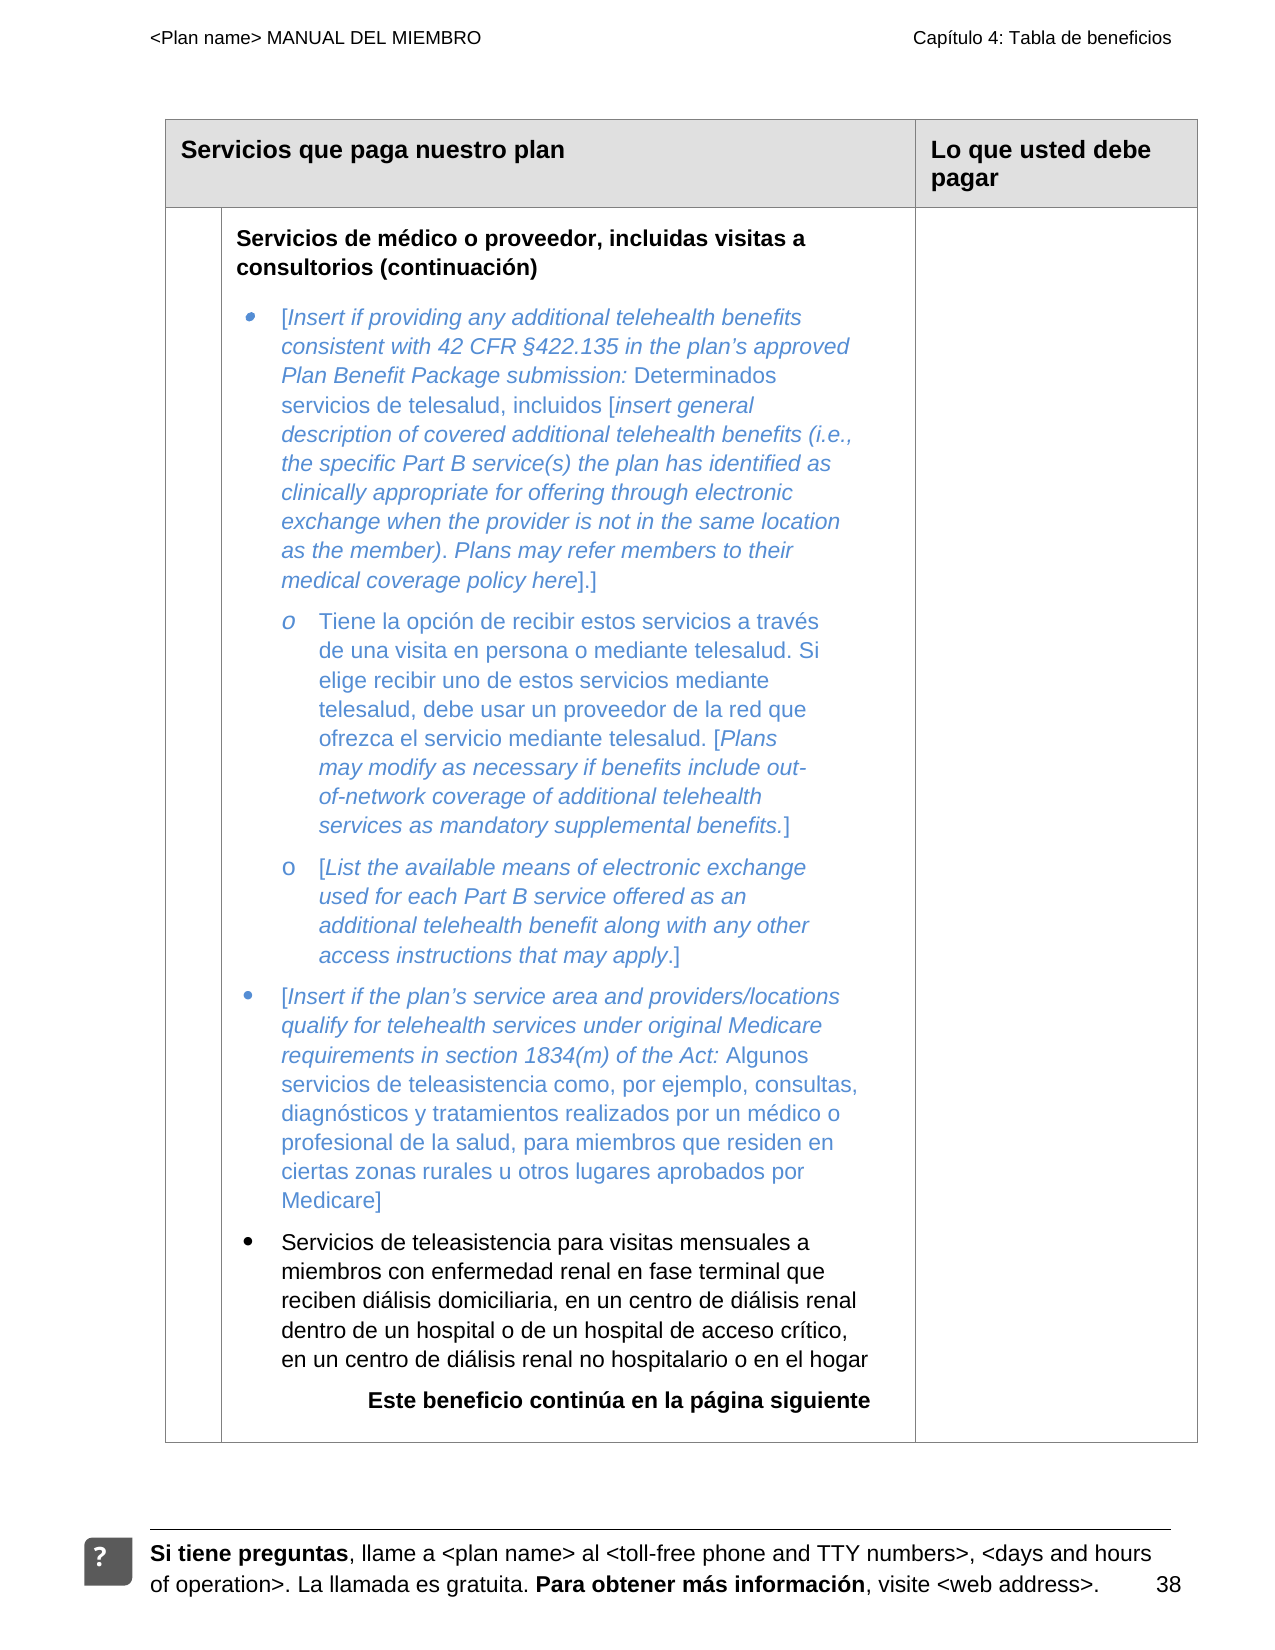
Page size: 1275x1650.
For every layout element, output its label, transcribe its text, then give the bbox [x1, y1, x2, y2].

table_header Lo que usted debe pagar [916, 120, 1197, 207]
table_cell Servicios de médico o proveedor, incluidas visitas a consultorios (continuación) [Insert if providing any additional telehealth benefits consistent with 42 CFR §422.135 in the plan’s approved Plan Benefit Package submission: Determinados servicios de telesalud, incluidos [insert general description of covered additional telehealth benefits (i.e., the specific Part B service(s) the plan has identified as clinically appropriate for offering through electronic exchange when the provider is not in the same location as the member). Plans may refer members to their medical coverage policy here].] Tiene la opción de recibir estos servicios a través de una visita en persona o mediante telesalud. Si elige recibir uno de estos servicios mediante telesalud, debe usar un proveedor de la red que ofrezca el servicio mediante telesalud. [Plans may modify as necessary if benefits include out-of-network coverage of additional telehealth services as mandatory supplemental benefits.] [List the available means of electronic exchange used for each Part B service offered as an additional telehealth benefit along with any other access instructions that may apply.] [Insert if the plan’s service area and providers/locations qualify for telehealth services under original Medicare requirements in section 1834(m) of the Act: Algunos servicios de teleasistencia como, por ejemplo, consultas, diagnósticos y tratamientos realizados por un médico o profesional de la salud, para miembros que residen en ciertas zonas rurales u otros lugares aprobados por Medicare] Servicios de teleasistencia para visitas mensuales a miembros con enfermedad renal en fase terminal que reciben diálisis domiciliaria, en un centro de diálisis renal dentro de un hospital o de un hospital de acceso crítico, en un centro de diálisis renal no hospitalario o en el hogar Este beneficio continúa en la página siguiente [222, 208, 915, 1442]
table_cell [166, 208, 221, 1442]
table_cell [916, 208, 1197, 1442]
table_header Servicios que paga nuestro plan [166, 120, 915, 207]
